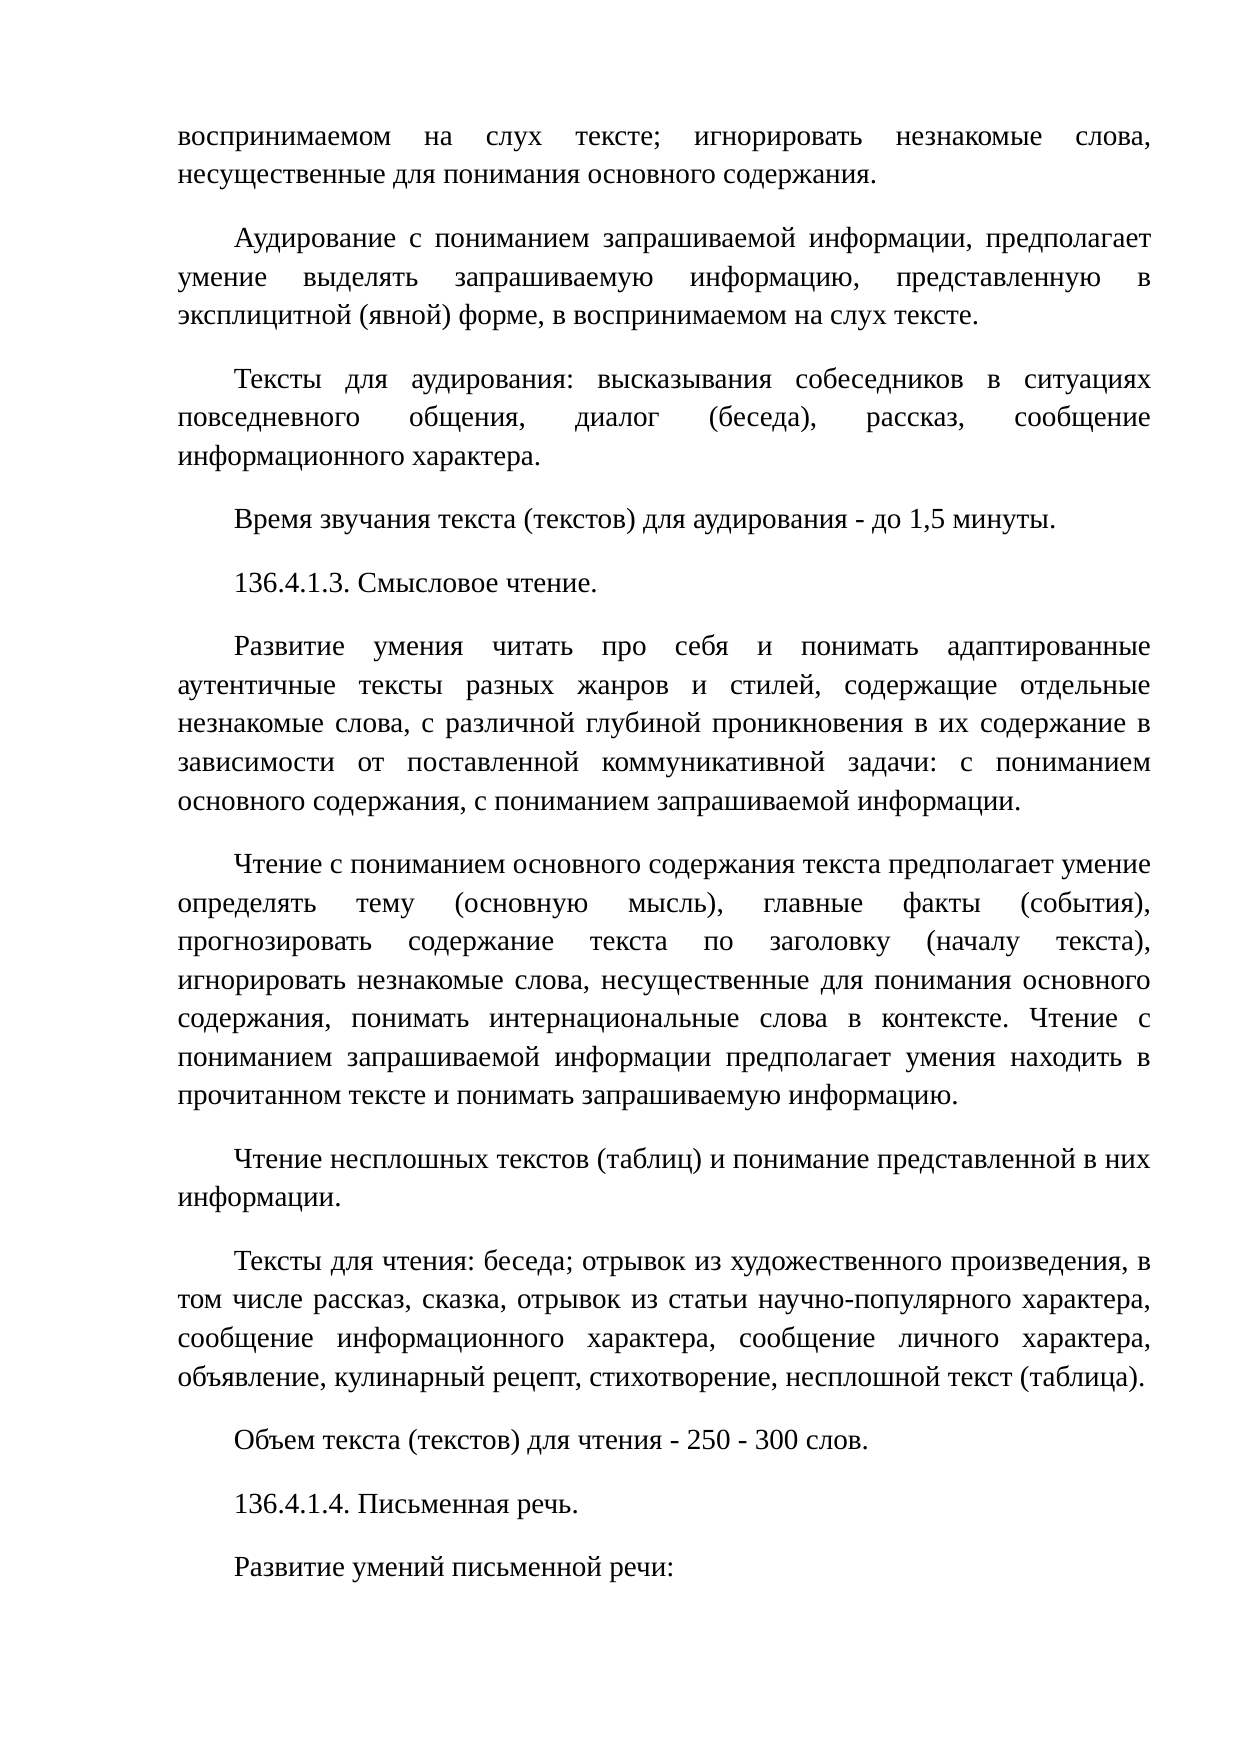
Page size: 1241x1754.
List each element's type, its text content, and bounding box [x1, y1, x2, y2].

text Чтение несплошных текстов (таблиц) и понимание представленной в них информации. [177, 1141, 1152, 1213]
text Объем текста (текстов) для чтения - 250 - 300 слов. [177, 1422, 1152, 1456]
text Развитие умения читать про себя и понимать адаптированные аутентичные тексты разных жанров и стилей, содержащие отдельные незнакомые слова, с различной глубиной проникновения в их содержание в зависимости от поставленной коммуникативной задачи: с пониманием основного содержания, с пониманием запрашиваемой информации. [177, 628, 1152, 816]
text Время звучания текста (текстов) для аудирования - до 1,5 минуты. [177, 501, 1152, 535]
text Аудирование с пониманием запрашиваемой информации, предполагает умение выделять запрашиваемую информацию, представленную в эксплицитной (явной) форме, в воспринимаемом на слух тексте. [177, 220, 1152, 331]
text Чтение с пониманием основного содержания текста предполагает умение определять тему (основную мысль), главные факты (события), прогнозировать содержание текста по заголовку (началу текста), игнорировать незнакомые слова, несущественные для понимания основного содержания, понимать интернациональные слова в контексте. Чтение с пониманием запрашиваемой информации предполагает умения находить в прочитанном тексте и понимать запрашиваемую информацию. [177, 846, 1152, 1111]
text Тексты для чтения: беседа; отрывок из художественного произведения, в том числе рассказ, сказка, отрывок из статьи научно-популярного характера, сообщение информационного характера, сообщение личного характера, объявление, кулинарный рецепт, стихотворение, несплошной текст (таблица). [177, 1243, 1152, 1392]
text Развитие умений письменной речи: [177, 1549, 1152, 1583]
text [177, 118, 1152, 190]
text Тексты для аудирования: высказывания собеседников в ситуациях повседневного общения, диалог (беседа), рассказ, сообщение информационного характера. [177, 361, 1152, 471]
text 136.4.1.3. Смысловое чтение. [177, 565, 1152, 598]
text 136.4.1.4. Письменная речь. [177, 1486, 1152, 1519]
